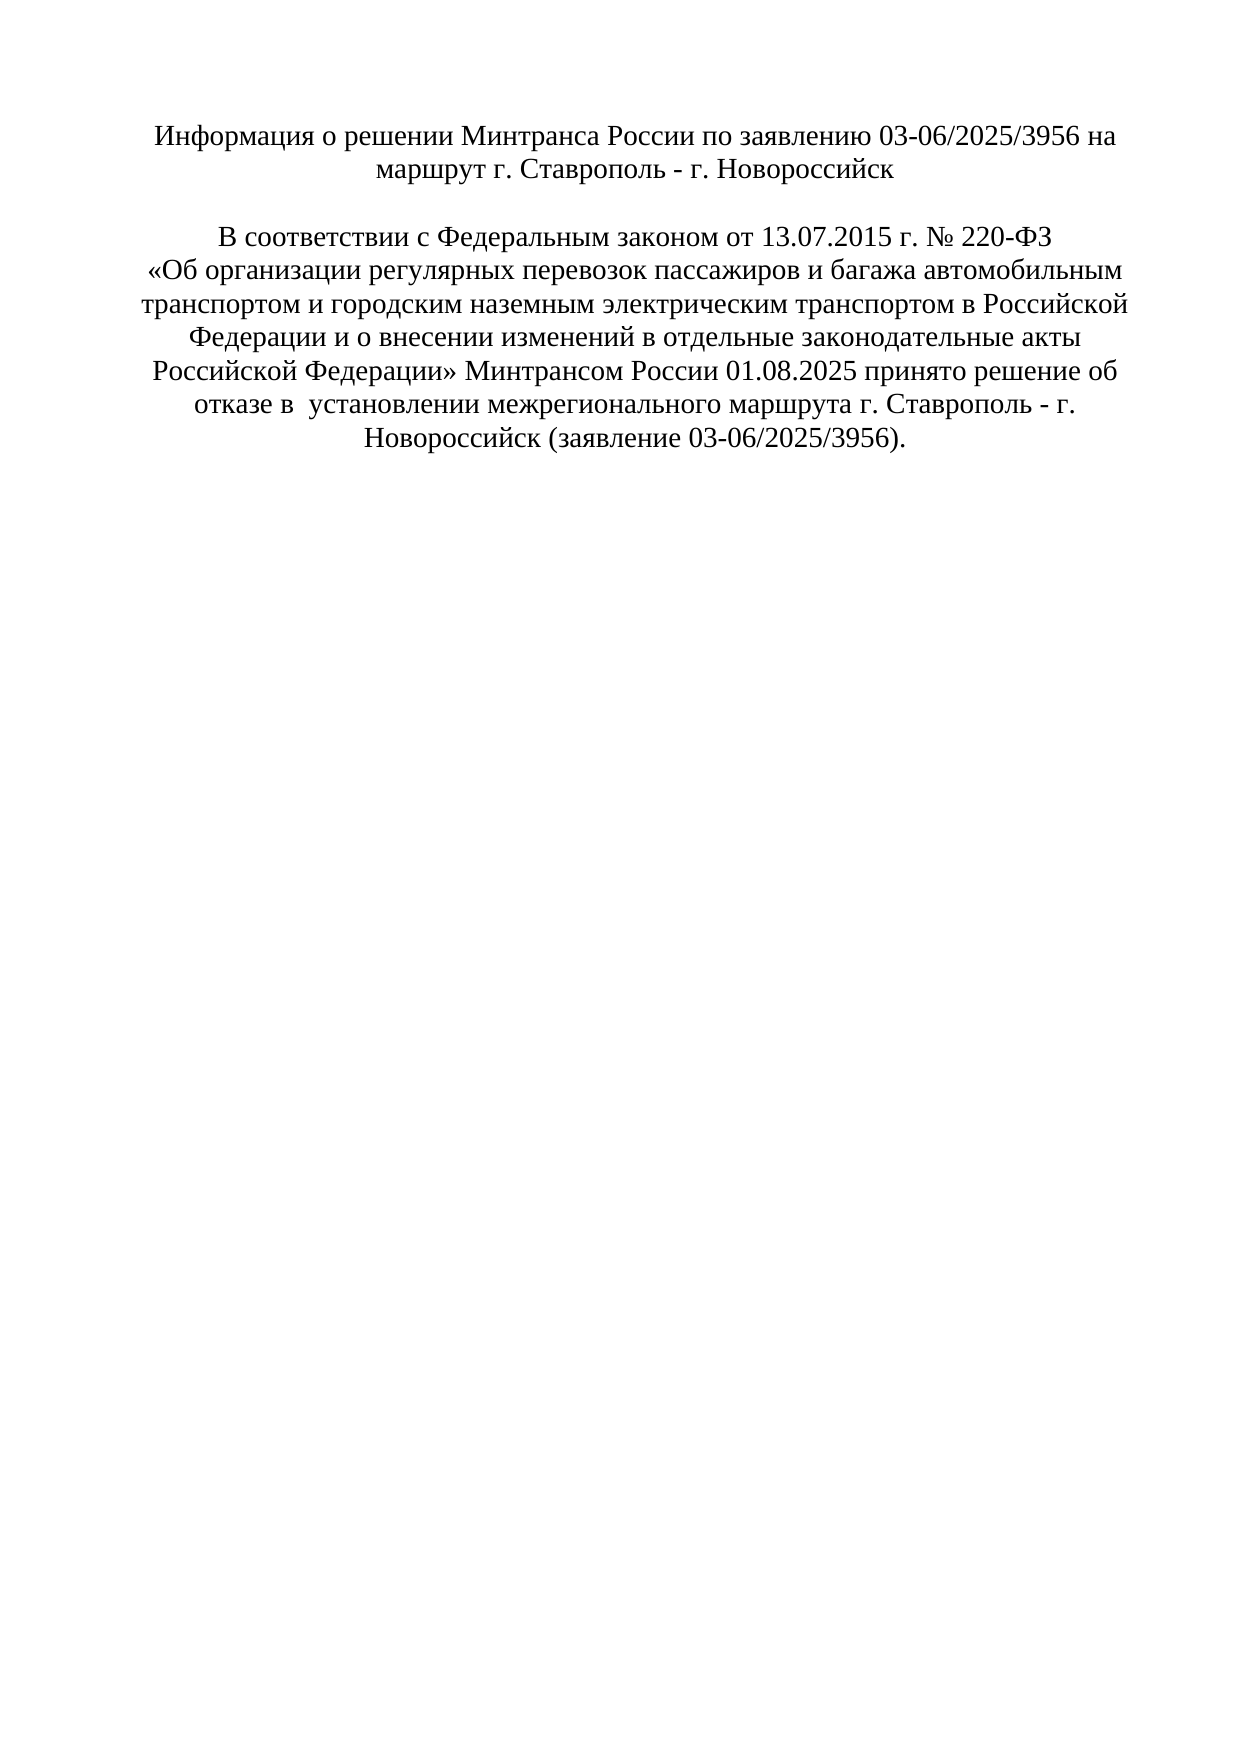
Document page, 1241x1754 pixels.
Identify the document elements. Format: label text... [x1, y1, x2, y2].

text Информация о решении Минтранса России по заявлению 03-06/2025/3956 на маршрут г. Ставрополь - г. Новороссийск [118, 118, 1152, 185]
text В соответствии с Федеральным законом от 13.07.2015 г. № 220-ФЗ «Об организации регулярных перевозок пассажиров и багажа автомобильным транспортом и городским наземным электрическим транспортом в Российской Федерации и о внесении изменений в отдельные законодательные акты Российской Федерации» Минтрансом России 01.08.2025 принято решение об отказе в установлении межрегионального маршрута г. Ставрополь - г. Новороссийск (заявление 03-06/2025/3956). [118, 219, 1152, 453]
